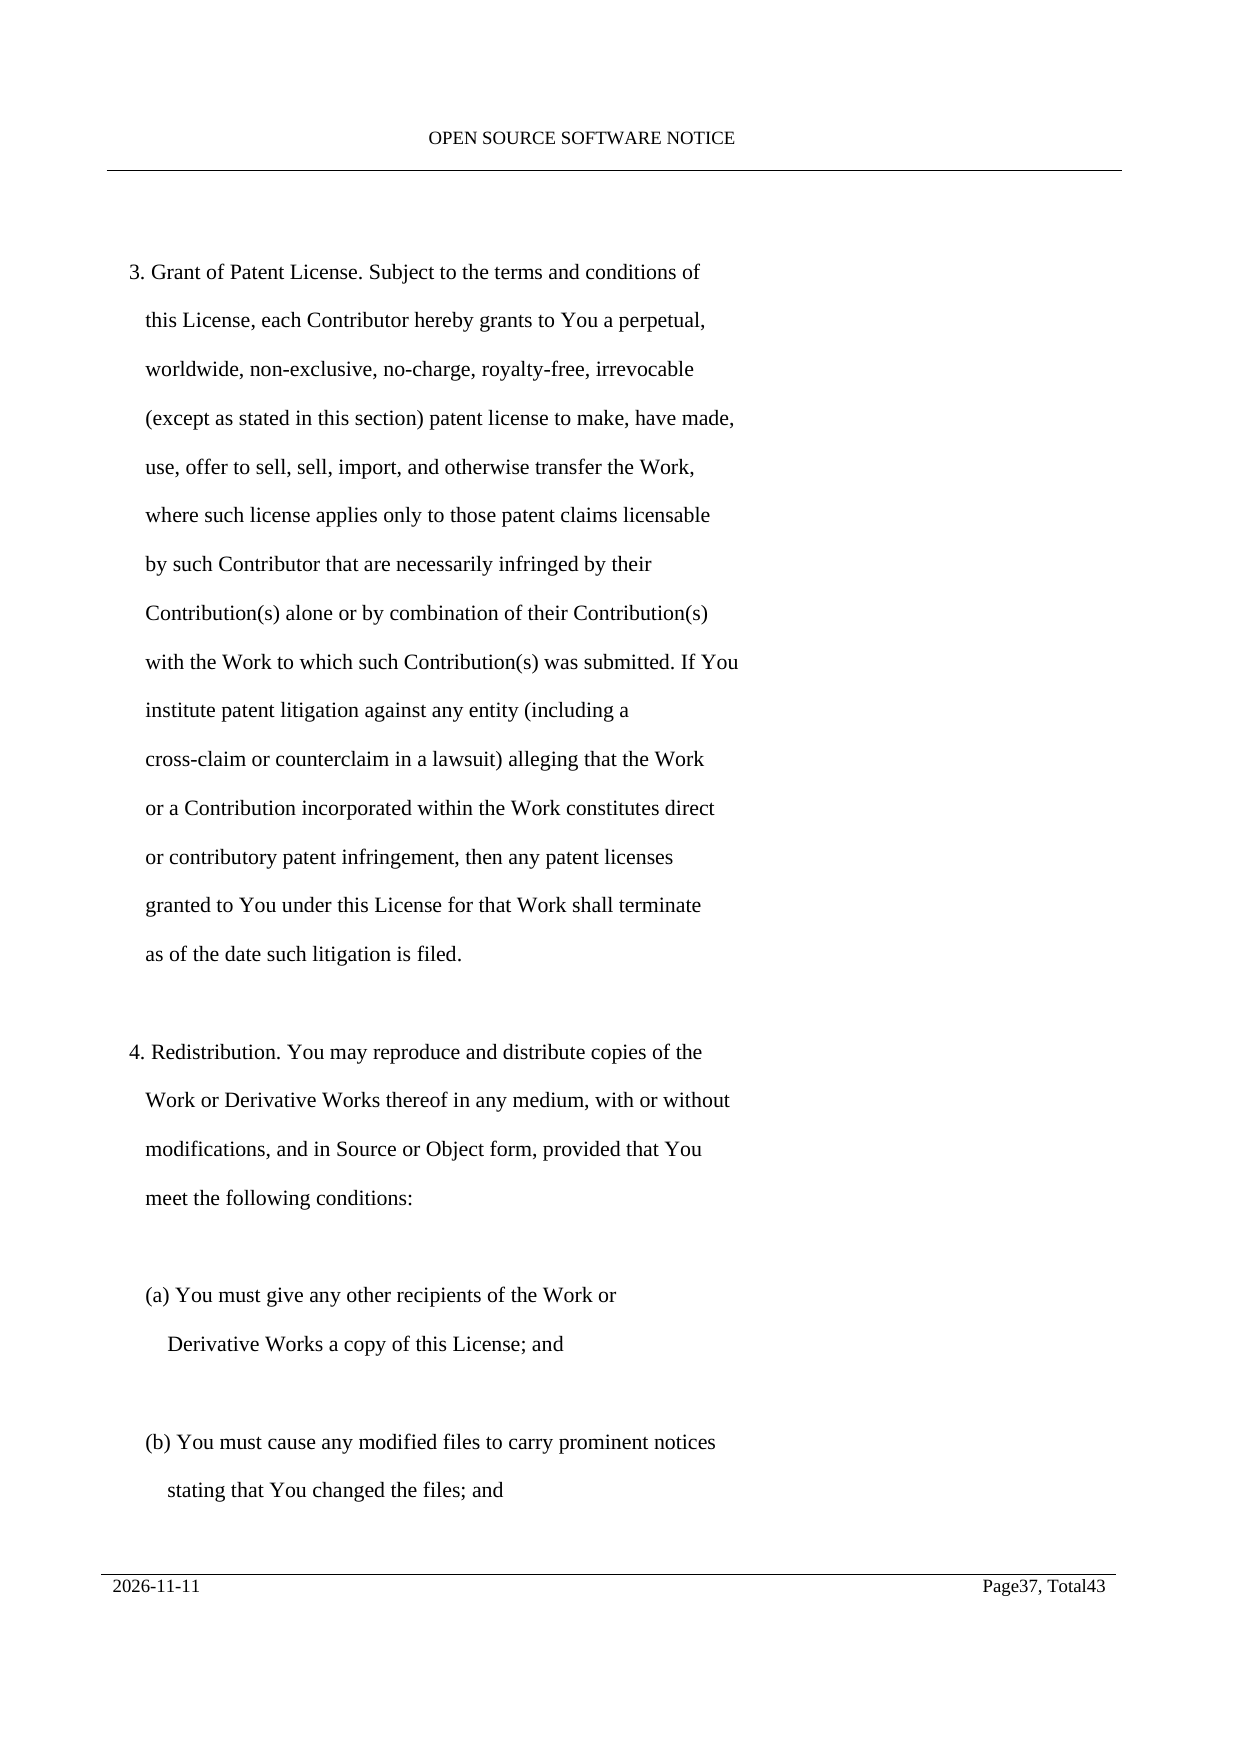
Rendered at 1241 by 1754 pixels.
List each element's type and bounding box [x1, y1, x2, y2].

text [112, 206, 1128, 1506]
